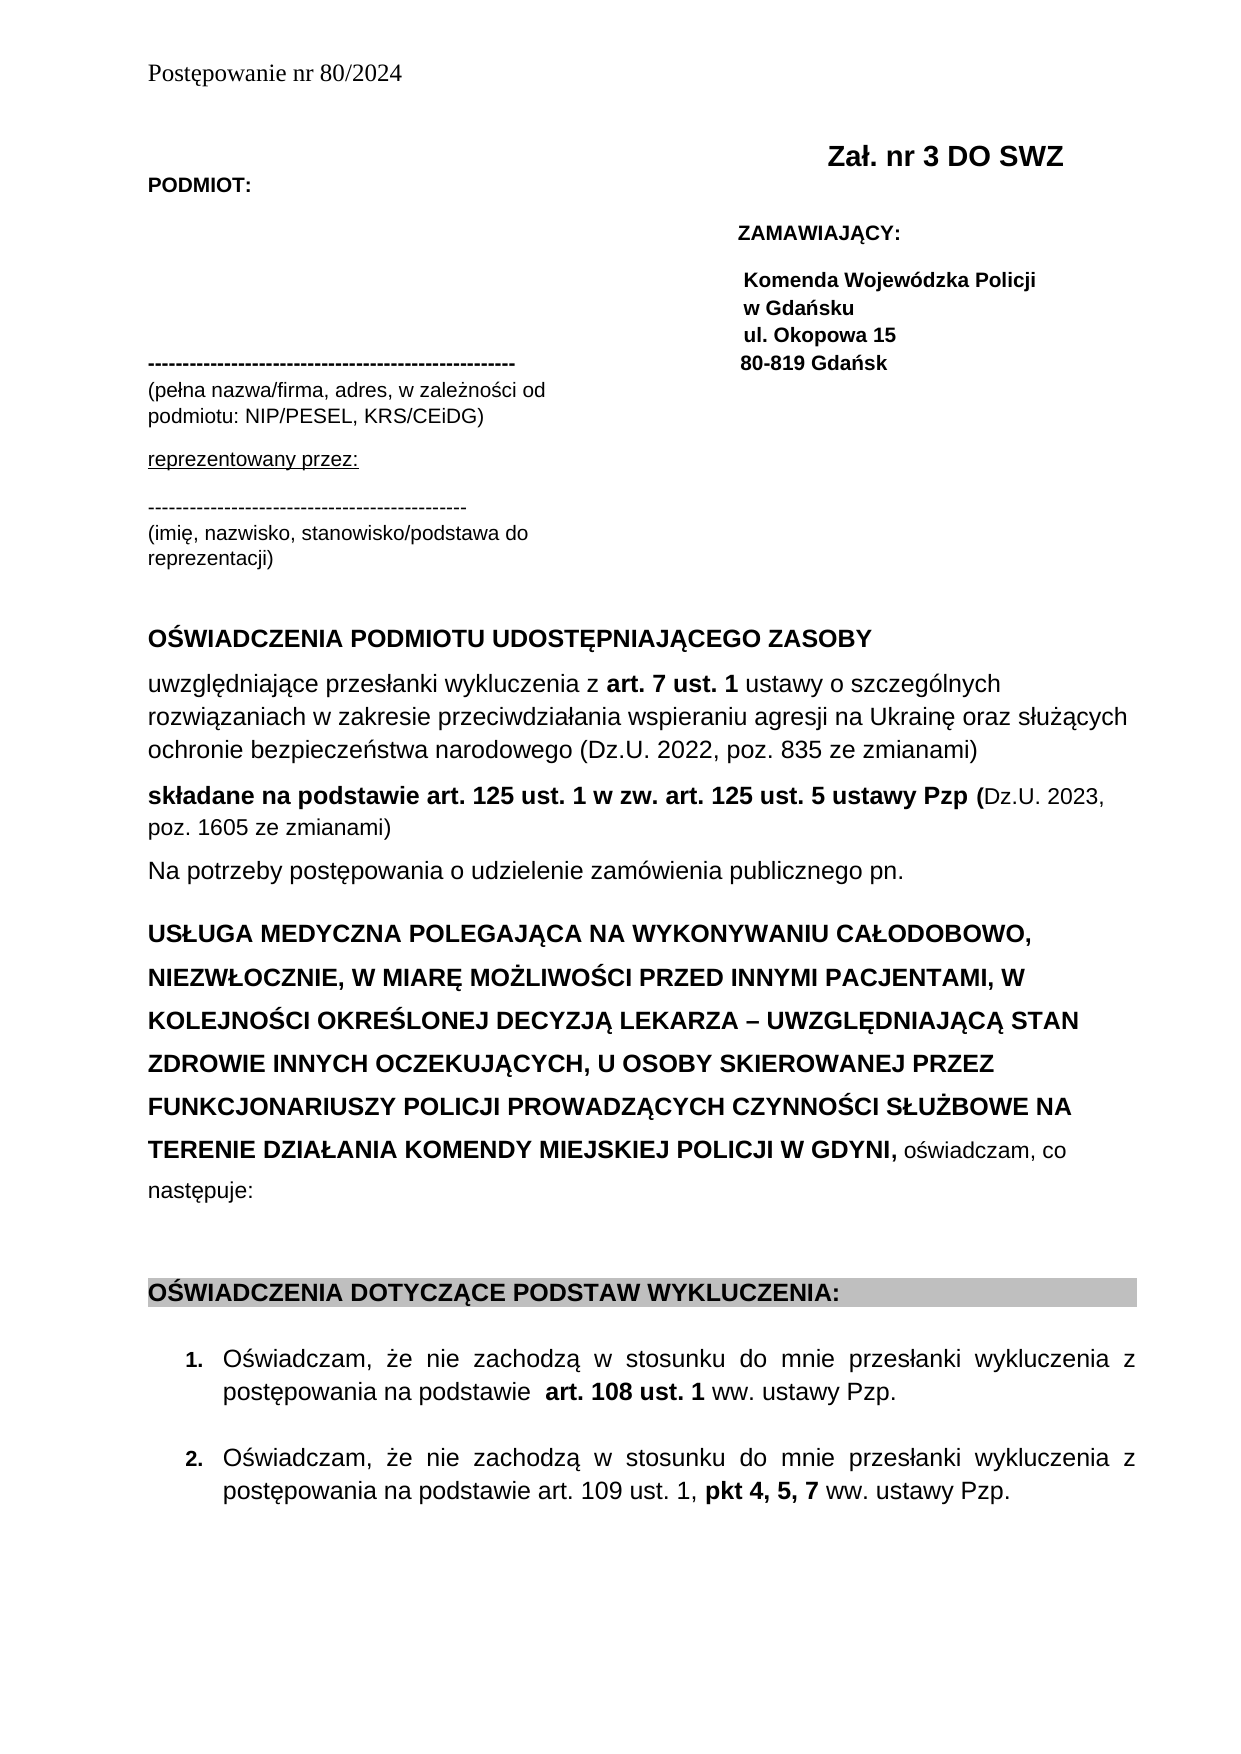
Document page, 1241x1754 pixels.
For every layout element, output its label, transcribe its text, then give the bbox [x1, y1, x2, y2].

text składane na podstawie art. 125 ust. 1 w zw. art. 125 ust. 5 ustawy Pzp (Dz.U. 2023, poz. 1605 ze zmianami) [148, 781, 1137, 840]
text ul. Okopowa 15 [664, 323, 1137, 347]
text (imię, nazwisko, stanowisko/podstawa do reprezentacji) [148, 520, 561, 570]
text (pełna nazwa/firma, adres, w zależności od podmiotu: NIP/PESEL, KRS/CEiDG) [148, 378, 576, 428]
list Oświadczam, że nie zachodzą w stosunku do mnie przesłanki wykluczenia z postępowania na podstawie art. 109 ust. 1, pkt 4, 5, 7 ww. ustawy Pzp. [185, 1443, 1137, 1505]
text w Gdańsku [664, 296, 1137, 320]
text Zał. nr 3 DO SWZ [148, 139, 1137, 172]
text PODMIOT: [148, 172, 1137, 196]
list Oświadczam, że nie zachodzą w stosunku do mnie przesłanki wykluczenia z postępowania na podstawie art. 108 ust. 1 ww. ustawy Pzp. [185, 1344, 1137, 1406]
text USŁUGA MEDYCZNA POLEGAJĄCA NA WYKONYWANIU CAŁODOBOWO, NIEZWŁOCZNIE, W MIARĘ MOŻLIWOŚCI PRZED INNYMI PACJENTAMI, W KOLEJNOŚCI OKREŚLONEJ DECYZJĄ LEKARZA – UWZGLĘDNIAJĄCĄ STAN ZDROWIE INNYCH OCZEKUJĄCYCH, U OSOBY SKIEROWANEJ PRZEZ FUNKCJONARIUSZY POLICJI PROWADZĄCYCH CZYNNOŚCI SŁUŻBOWE NA TERENIE DZIAŁANIA KOMENDY MIEJSKIEJ POLICJI W GDYNI, oświadczam, co następuje: [148, 919, 1137, 1203]
text reprezentowany przez: [148, 447, 1137, 471]
text OŚWIADCZENIA DOTYCZĄCE PODSTAW WYKLUCZENIA: [148, 1278, 1137, 1307]
text ---------------------------------------------- [148, 494, 517, 518]
text ZAMAWIAJĄCY: [664, 220, 1137, 244]
text OŚWIADCZENIA PODMIOTU UDOSTĘPNIAJĄCEGO ZASOBY [148, 624, 1137, 652]
text Na potrzeby postępowania o udzielenie zamówienia publicznego pn. [148, 856, 1137, 885]
text uwzględniające przesłanki wykluczenia z art. 7 ust. 1 ustawy o szczególnych rozwiązaniach w zakresie przeciwdziałania wspieraniu agresji na Ukrainę oraz służących ochronie bezpieczeństwa narodowego (Dz.U. 2022, poz. 835 ze zmianami) [148, 669, 1137, 764]
text ----------------------------------------------------- 80-819 Gdańsk [148, 351, 1137, 375]
text Komenda Wojewódzka Policji [148, 268, 1137, 292]
